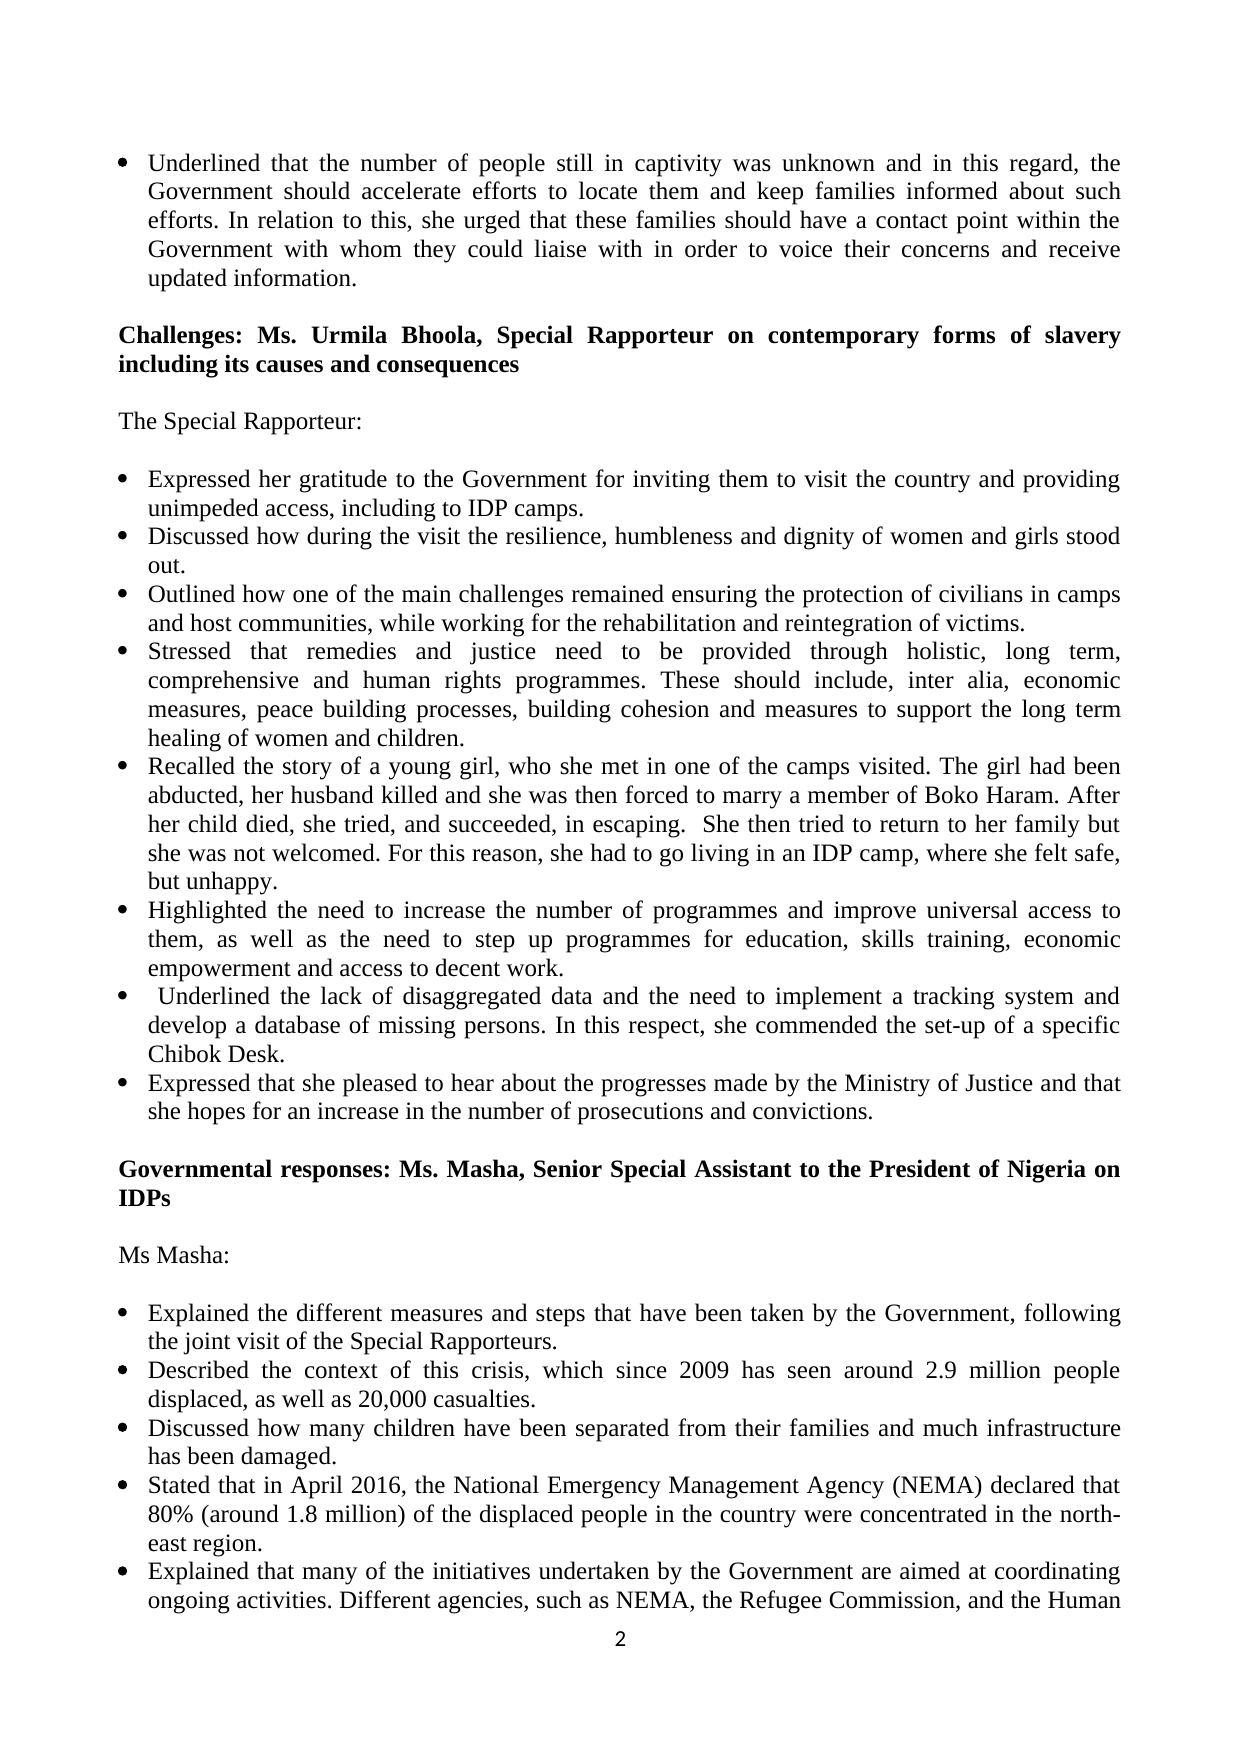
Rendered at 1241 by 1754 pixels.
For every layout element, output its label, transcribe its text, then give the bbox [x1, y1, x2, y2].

list Discussed how many children have been separated from their families and much infrastructure has been damaged. [118, 1413, 1122, 1470]
list Expressed her gratitude to the Government for inviting them to visit the country and providing unimpeded access, including to IDP camps. [118, 464, 1122, 521]
text Governmental responses: Ms. Masha, Senior Special Assistant to the President of Nigeria on IDPs [118, 1154, 1122, 1211]
list Highlighted the need to increase the number of programmes and improve universal access to them, as well as the need to step up programmes for education, skills training, economic empowerment and access to decent work. [118, 895, 1122, 981]
list Discussed how during the visit the resilience, humbleness and dignity of women and girls stood out. [118, 521, 1122, 579]
list Recalled the story of a young girl, who she met in one of the camps visited. The girl had been abducted, her husband killed and she was then forced to marry a member of Boko Haram. After her child died, she tried, and succeeded, in escaping. She then tried to return to her family but she was not welcomed. For this reason, she had to go living in an IDP camp, where she felt safe, but unhappy. [118, 751, 1122, 895]
list Described the context of this crisis, which since 2009 has seen around 2.9 million people displaced, as well as 20,000 casualties. [118, 1355, 1122, 1413]
list Underlined that the number of people still in captivity was unknown and in this regard, the Government should accelerate efforts to locate them and keep families informed about such efforts. In relation to this, she urged that these families should have a contact point within the Government with whom they could liaise with in order to voice their concerns and receive updated information. [118, 148, 1122, 291]
list Outlined how one of the main challenges remained ensuring the protection of civilians in camps and host communities, while working for the rehabilitation and reintegration of victims. [118, 579, 1122, 636]
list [118, 1556, 1122, 1614]
list Stated that in April 2016, the National Emergency Management Agency (NEMA) declared that 80% (around 1.8 million) of the displaced people in the country were concentrated in the north-east region. [118, 1470, 1122, 1556]
list Stressed that remedies and justice need to be provided through holistic, long term, comprehensive and human rights programmes. These should include, inter alia, economic measures, peace building processes, building cohesion and measures to support the long term healing of women and children. [118, 636, 1122, 751]
text The Special Rapporteur: [118, 406, 1122, 435]
list Underlined the lack of disaggregated data and the need to implement a tracking system and develop a database of missing persons. In this respect, she commended the set-up of a specific Chibok Desk. [118, 981, 1122, 1068]
list Explained the different measures and steps that have been taken by the Government, following the joint visit of the Special Rapporteurs. [118, 1298, 1122, 1355]
text Challenges: Ms. Urmila Bhoola, Special Rapporteur on contemporary forms of slavery including its causes and consequences [118, 320, 1122, 378]
list Expressed that she pleased to hear about the progresses made by the Ministry of Justice and that she hopes for an increase in the number of prosecutions and convictions. [118, 1068, 1122, 1125]
text Ms Masha: [118, 1240, 1122, 1269]
